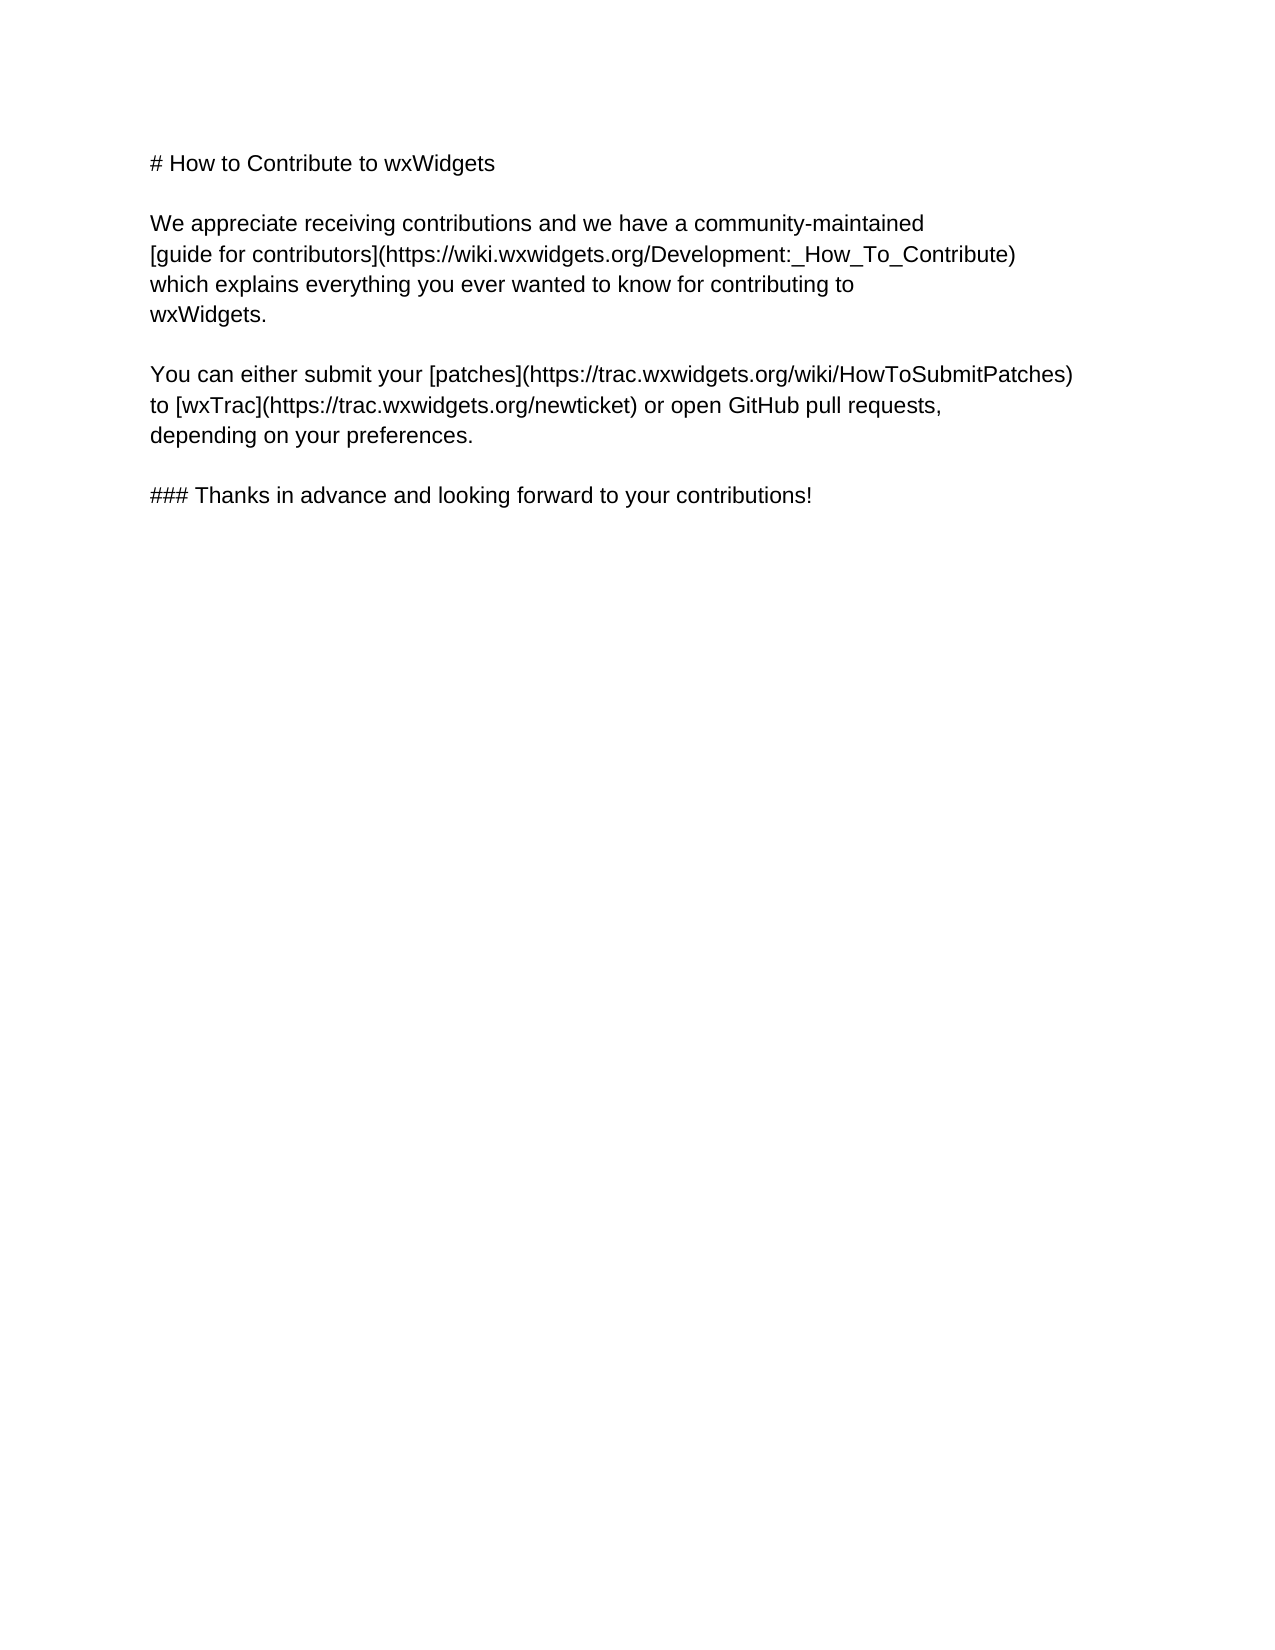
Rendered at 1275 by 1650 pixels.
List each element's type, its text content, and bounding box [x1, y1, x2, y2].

text which explains everything you ever wanted to know for contributing to [150, 271, 1125, 297]
text We appreciate receiving contributions and we have a community-maintained [150, 210, 1125, 237]
text to [wxTrac](https://trac.wxwidgets.org/newticket) or open GitHub pull requests, [150, 392, 1125, 418]
text wxWidgets. [150, 301, 1125, 327]
text ### Thanks in advance and looking forward to your contributions! [150, 482, 1125, 509]
text # How to Contribute to wxWidgets [150, 150, 1125, 176]
text You can either submit your [patches](https://trac.wxwidgets.org/wiki/HowToSubmitPatches) [150, 361, 1125, 388]
text depending on your preferences. [150, 422, 1125, 448]
text [guide for contributors](https://wiki.wxwidgets.org/Development:_How_To_Contribute) [150, 241, 1125, 267]
